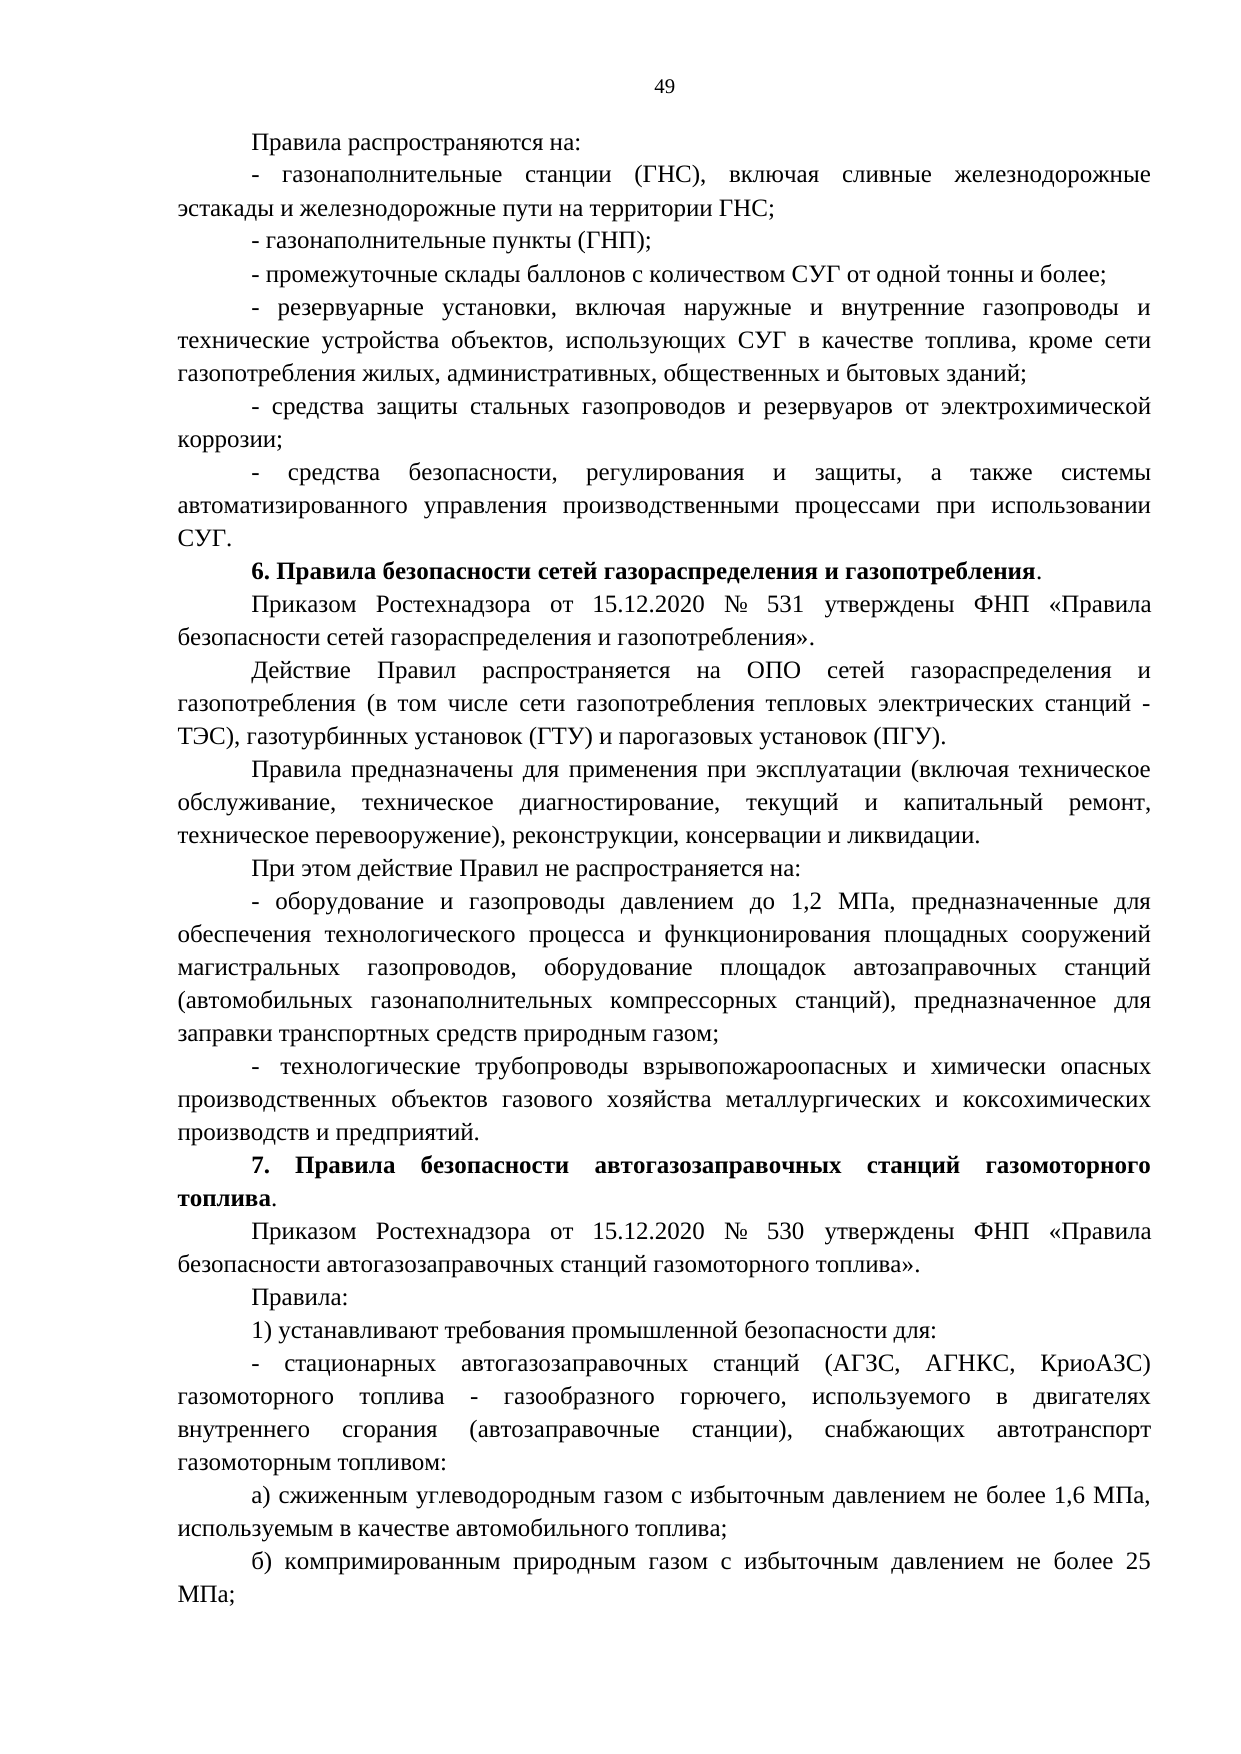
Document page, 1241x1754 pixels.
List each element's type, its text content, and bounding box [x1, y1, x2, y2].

text 7. Правила безопасности автогазозаправочных станций газомоторного топлива. [177, 1150, 1152, 1212]
text - газонаполнительные пункты (ГНП); [177, 226, 1152, 254]
text Правила распространяются на: [177, 127, 1152, 155]
text Действие Правил распространяется на ОПО сетей газораспределения и газопотребления (в том числе сети газопотребления тепловых электрических станций - ТЭС), газотурбинных установок (ГТУ) и парогазовых установок (ПГУ). [177, 655, 1152, 750]
text - газонаполнительные станции (ГНС), включая сливные железнодорожные эстакады и железнодорожные пути на территории ГНС; [177, 159, 1152, 221]
text 1) устанавливают требования промышленной безопасности для: [177, 1315, 1152, 1344]
text - резервуарные установки, включая наружные и внутренние газопроводы и технические устройства объектов, использующих СУГ в качестве топлива, кроме сети газопотребления жилых, административных, общественных и бытовых зданий; [177, 292, 1152, 386]
text - оборудование и газопроводы давлением до 1,2 МПа, предназначенные для обеспечения технологического процесса и функционирования площадных сооружений магистральных газопроводов, оборудование площадок автозаправочных станций (автомобильных газонаполнительных компрессорных станций), предназначенное для заправки транспортных средств природным газом; [177, 886, 1152, 1047]
text а) сжиженным углеводородным газом с избыточным давлением не более 1,6 МПа, используемым в качестве автомобильного топлива; [177, 1480, 1152, 1542]
text 6. Правила безопасности сетей газораспределения и газопотребления. [177, 556, 1152, 584]
text Приказом Ростехнадзора от 15.12.2020 № 530 утверждены ФНП «Правила безопасности автогазозаправочных станций газомоторного топлива». [177, 1216, 1152, 1278]
text - технологические трубопроводы взрывопожароопасных и химически опасных производственных объектов газового хозяйства металлургических и коксохимических производств и предприятий. [177, 1051, 1152, 1146]
text - стационарных автогазозаправочных станций (АГЗС, АГНКС, КриоАЗС) газомоторного топлива - газообразного горючего, используемого в двигателях внутреннего сгорания (автозаправочные станции), снабжающих автотранспорт газомоторным топливом: [177, 1348, 1152, 1476]
text - промежуточные склады баллонов с количеством СУГ от одной тонны и более; [177, 259, 1152, 287]
text Правила: [177, 1282, 1152, 1311]
text - средства защиты стальных газопроводов и резервуаров от электрохимической коррозии; [177, 391, 1152, 452]
text б) компримированным природным газом с избыточным давлением не более 25 МПа; [177, 1546, 1152, 1608]
text При этом действие Правил не распространяется на: [177, 853, 1152, 882]
text Приказом Ростехнадзора от 15.12.2020 № 531 утверждены ФНП «Правила безопасности сетей газораспределения и газопотребления». [177, 589, 1152, 651]
text Правила предназначены для применения при эксплуатации (включая техническое обслуживание, техническое диагностирование, текущий и капитальный ремонт, техническое перевооружение), реконструкции, консервации и ликвидации. [177, 754, 1152, 849]
text - средства безопасности, регулирования и защиты, а также системы автоматизированного управления производственными процессами при использовании СУГ. [177, 457, 1152, 552]
